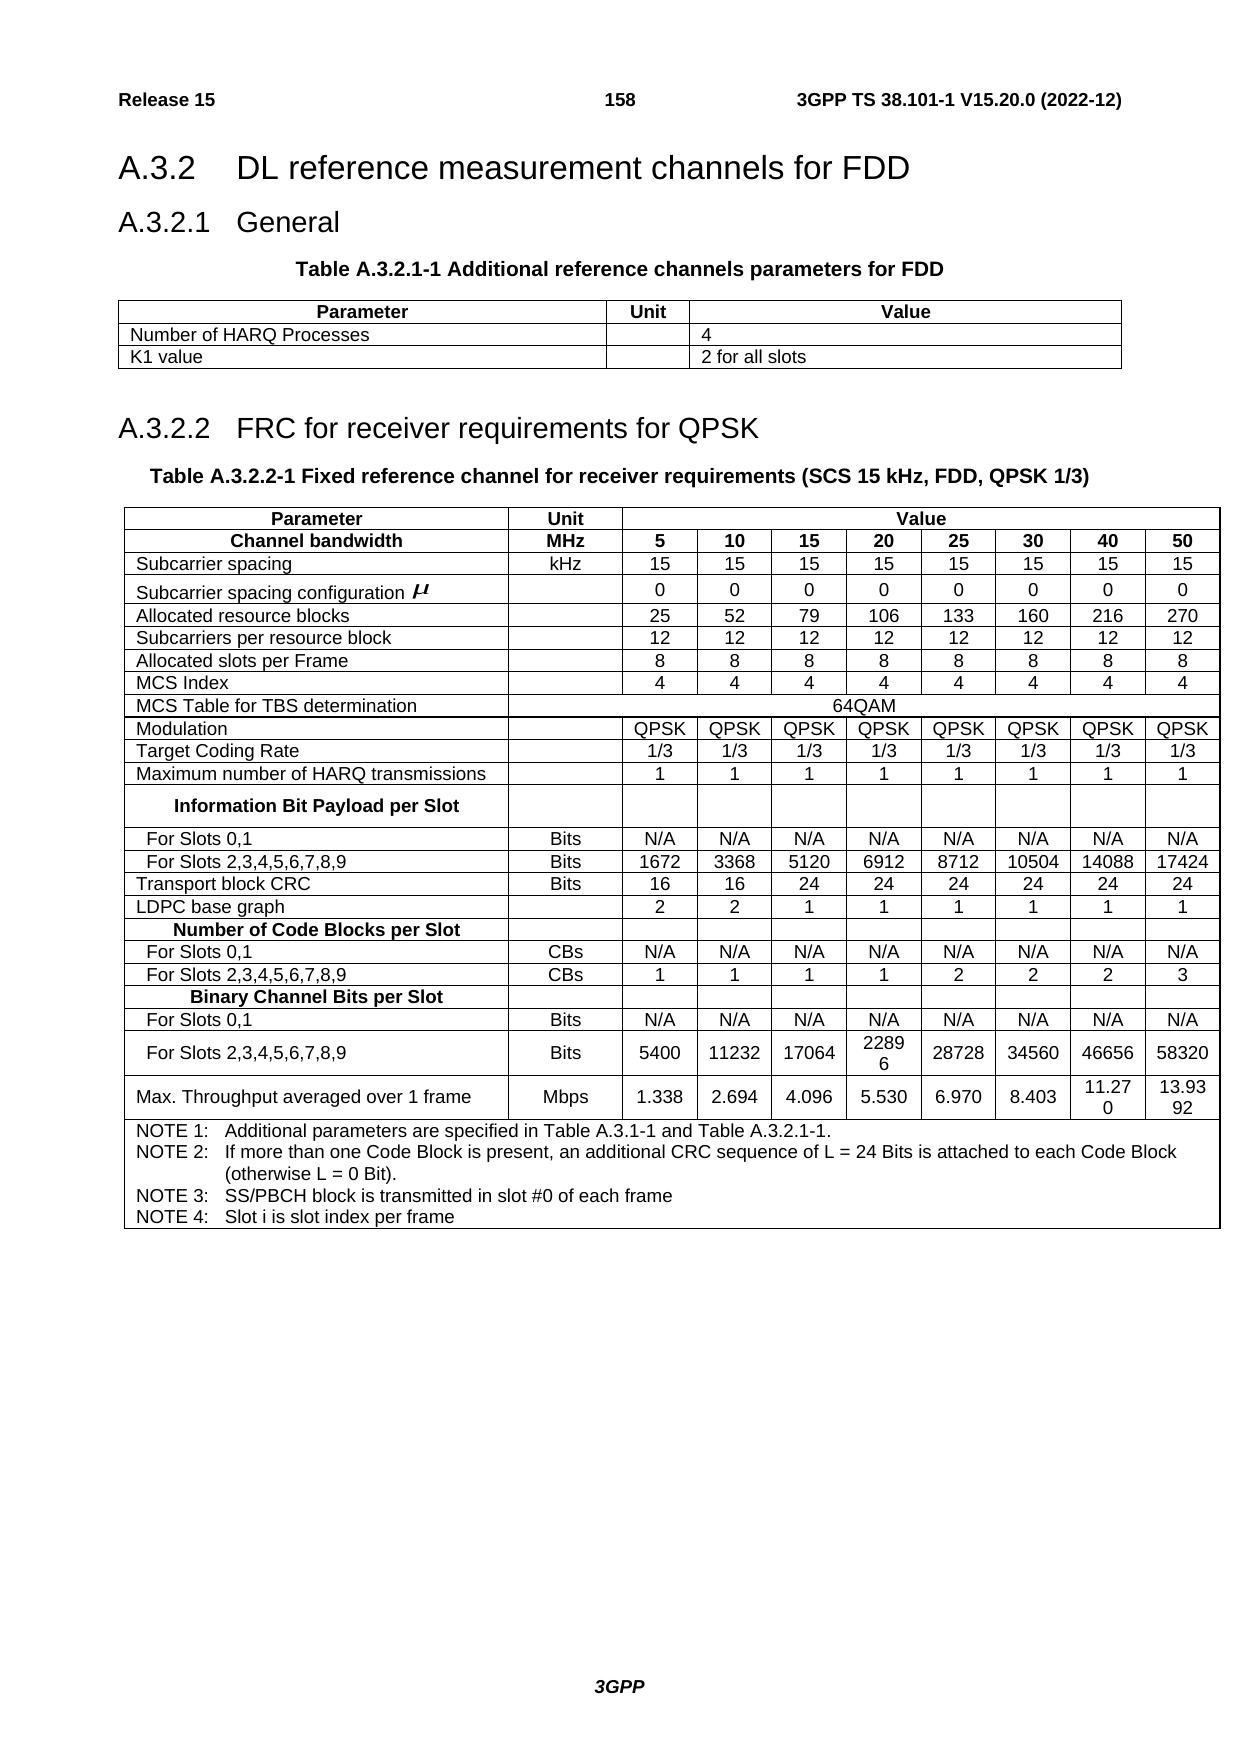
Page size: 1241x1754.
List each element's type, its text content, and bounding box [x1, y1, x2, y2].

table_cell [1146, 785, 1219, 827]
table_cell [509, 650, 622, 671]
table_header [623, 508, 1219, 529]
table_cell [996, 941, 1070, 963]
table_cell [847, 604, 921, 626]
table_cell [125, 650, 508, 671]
subtitle A.3.2 DL reference measurement channels for FDD [118, 148, 1122, 186]
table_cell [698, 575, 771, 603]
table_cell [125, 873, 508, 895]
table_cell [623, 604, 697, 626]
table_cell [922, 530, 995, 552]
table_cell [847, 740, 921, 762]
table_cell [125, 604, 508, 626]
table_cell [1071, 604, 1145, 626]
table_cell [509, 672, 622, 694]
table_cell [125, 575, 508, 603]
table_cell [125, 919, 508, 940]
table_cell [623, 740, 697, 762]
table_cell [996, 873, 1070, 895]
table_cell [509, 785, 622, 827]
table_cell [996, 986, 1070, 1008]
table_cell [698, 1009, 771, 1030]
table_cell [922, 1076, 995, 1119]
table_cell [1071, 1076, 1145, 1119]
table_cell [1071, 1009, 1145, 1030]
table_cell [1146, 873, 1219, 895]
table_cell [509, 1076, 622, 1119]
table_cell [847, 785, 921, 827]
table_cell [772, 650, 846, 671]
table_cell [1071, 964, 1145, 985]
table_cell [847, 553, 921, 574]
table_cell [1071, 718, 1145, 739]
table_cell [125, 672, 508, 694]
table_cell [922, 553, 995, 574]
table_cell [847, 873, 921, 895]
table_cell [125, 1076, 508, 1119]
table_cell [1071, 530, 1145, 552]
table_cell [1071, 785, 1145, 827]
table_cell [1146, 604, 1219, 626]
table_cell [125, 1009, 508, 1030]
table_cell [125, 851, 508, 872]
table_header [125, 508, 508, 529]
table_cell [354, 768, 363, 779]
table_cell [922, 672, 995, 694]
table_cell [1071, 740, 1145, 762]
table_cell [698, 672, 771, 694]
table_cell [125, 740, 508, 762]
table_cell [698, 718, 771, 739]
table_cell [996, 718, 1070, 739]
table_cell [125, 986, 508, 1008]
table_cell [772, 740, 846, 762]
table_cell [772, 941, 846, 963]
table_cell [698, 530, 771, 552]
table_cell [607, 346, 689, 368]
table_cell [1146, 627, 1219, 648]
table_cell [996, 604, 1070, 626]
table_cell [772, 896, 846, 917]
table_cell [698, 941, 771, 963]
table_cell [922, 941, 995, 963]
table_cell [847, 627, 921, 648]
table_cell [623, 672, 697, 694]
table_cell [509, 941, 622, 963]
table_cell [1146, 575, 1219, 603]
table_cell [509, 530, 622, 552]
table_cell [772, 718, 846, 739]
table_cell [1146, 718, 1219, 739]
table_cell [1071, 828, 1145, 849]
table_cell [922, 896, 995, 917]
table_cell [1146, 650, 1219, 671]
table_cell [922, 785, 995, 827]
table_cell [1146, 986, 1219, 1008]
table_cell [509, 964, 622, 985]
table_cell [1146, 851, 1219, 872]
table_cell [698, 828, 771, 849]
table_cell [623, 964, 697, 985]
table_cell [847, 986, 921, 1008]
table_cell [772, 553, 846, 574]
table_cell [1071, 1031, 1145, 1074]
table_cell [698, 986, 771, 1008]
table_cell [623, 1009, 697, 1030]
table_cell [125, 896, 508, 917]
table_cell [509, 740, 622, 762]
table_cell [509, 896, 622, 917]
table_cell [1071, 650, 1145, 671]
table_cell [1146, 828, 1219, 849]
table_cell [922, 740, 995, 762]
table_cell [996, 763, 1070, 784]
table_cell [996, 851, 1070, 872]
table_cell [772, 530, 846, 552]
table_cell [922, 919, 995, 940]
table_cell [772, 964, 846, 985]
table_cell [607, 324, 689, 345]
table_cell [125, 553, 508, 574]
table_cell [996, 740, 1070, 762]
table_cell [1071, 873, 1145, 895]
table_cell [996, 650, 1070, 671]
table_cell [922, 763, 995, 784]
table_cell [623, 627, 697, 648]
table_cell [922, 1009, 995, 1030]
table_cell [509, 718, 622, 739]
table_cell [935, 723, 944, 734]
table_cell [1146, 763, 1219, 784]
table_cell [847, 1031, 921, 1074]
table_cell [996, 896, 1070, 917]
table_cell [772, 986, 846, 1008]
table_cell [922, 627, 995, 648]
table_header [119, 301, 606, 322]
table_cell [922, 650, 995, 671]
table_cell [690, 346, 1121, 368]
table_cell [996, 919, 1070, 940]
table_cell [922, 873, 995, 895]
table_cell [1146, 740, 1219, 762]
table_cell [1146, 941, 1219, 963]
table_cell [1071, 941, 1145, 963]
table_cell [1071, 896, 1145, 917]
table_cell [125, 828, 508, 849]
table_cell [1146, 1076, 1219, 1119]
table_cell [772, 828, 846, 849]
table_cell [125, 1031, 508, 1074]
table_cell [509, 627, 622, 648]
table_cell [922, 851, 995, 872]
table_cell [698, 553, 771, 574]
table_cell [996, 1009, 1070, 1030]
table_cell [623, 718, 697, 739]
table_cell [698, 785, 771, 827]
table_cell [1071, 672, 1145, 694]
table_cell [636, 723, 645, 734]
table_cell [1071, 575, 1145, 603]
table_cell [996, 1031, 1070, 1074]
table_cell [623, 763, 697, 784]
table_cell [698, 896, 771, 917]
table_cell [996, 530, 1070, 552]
subtitle A.3.2.1 General [118, 205, 1122, 238]
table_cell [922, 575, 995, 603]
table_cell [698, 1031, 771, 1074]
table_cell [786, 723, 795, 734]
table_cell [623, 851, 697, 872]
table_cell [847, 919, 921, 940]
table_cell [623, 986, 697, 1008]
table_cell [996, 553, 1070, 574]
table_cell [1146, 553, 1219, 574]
text Table A.3.2.1-1 Additional reference channels parameters for FDD [118, 257, 1122, 281]
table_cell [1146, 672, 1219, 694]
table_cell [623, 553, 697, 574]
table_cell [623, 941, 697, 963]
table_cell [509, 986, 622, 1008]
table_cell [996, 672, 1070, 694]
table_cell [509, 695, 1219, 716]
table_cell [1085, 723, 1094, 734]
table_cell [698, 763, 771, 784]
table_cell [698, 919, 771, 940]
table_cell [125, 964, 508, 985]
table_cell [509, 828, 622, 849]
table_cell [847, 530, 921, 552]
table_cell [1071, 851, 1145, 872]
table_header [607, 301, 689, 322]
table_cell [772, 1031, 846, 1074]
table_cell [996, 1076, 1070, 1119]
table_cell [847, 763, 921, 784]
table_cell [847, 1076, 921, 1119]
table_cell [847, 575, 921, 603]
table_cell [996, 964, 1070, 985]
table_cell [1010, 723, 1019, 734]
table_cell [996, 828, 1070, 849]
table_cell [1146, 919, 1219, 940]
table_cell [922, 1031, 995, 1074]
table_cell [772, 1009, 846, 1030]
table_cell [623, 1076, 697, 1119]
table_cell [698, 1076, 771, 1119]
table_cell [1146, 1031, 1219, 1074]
text Table A.3.2.2-1 Fixed reference channel for receiver requirements (SCS 15 kHz, FDD, QPSK 1/3) [118, 464, 1122, 488]
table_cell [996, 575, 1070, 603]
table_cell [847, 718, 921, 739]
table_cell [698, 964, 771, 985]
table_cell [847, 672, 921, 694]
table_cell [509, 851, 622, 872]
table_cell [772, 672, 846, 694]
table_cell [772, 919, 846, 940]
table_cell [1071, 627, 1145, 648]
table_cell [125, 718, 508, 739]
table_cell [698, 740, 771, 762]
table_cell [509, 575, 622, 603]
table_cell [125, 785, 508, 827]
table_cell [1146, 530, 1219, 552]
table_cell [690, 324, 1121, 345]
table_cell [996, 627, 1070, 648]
subtitle A.3.2.2 FRC for receiver requirements for QPSK [118, 412, 1122, 445]
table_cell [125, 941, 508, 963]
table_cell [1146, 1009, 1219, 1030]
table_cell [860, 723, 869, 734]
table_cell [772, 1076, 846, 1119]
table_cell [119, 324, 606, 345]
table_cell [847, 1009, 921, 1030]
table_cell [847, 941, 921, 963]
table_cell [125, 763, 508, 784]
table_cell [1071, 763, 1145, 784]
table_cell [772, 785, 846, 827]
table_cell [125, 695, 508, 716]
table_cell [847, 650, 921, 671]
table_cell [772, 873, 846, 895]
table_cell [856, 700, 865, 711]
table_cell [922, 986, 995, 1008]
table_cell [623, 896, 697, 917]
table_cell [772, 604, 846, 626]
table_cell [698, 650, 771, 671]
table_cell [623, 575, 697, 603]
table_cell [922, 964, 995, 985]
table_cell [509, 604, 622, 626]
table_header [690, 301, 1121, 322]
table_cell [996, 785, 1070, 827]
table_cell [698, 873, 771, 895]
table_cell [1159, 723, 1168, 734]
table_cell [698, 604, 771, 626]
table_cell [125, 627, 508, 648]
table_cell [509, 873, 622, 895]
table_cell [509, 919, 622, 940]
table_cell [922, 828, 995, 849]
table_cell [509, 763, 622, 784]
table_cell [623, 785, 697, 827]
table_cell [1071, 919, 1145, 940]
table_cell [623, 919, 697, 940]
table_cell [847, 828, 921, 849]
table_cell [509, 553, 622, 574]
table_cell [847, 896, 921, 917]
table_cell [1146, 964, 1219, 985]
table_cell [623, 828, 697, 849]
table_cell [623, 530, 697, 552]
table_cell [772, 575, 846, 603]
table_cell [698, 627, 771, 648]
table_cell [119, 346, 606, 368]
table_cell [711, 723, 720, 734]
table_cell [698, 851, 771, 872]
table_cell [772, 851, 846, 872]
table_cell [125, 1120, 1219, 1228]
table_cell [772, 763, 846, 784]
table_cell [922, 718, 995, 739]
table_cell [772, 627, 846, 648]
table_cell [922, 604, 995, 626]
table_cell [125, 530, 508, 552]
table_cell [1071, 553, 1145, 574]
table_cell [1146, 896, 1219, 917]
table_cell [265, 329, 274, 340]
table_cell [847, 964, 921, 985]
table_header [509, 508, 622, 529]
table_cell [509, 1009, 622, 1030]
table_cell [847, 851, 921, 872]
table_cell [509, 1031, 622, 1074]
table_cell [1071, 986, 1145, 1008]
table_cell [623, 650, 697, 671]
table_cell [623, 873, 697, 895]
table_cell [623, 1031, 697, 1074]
